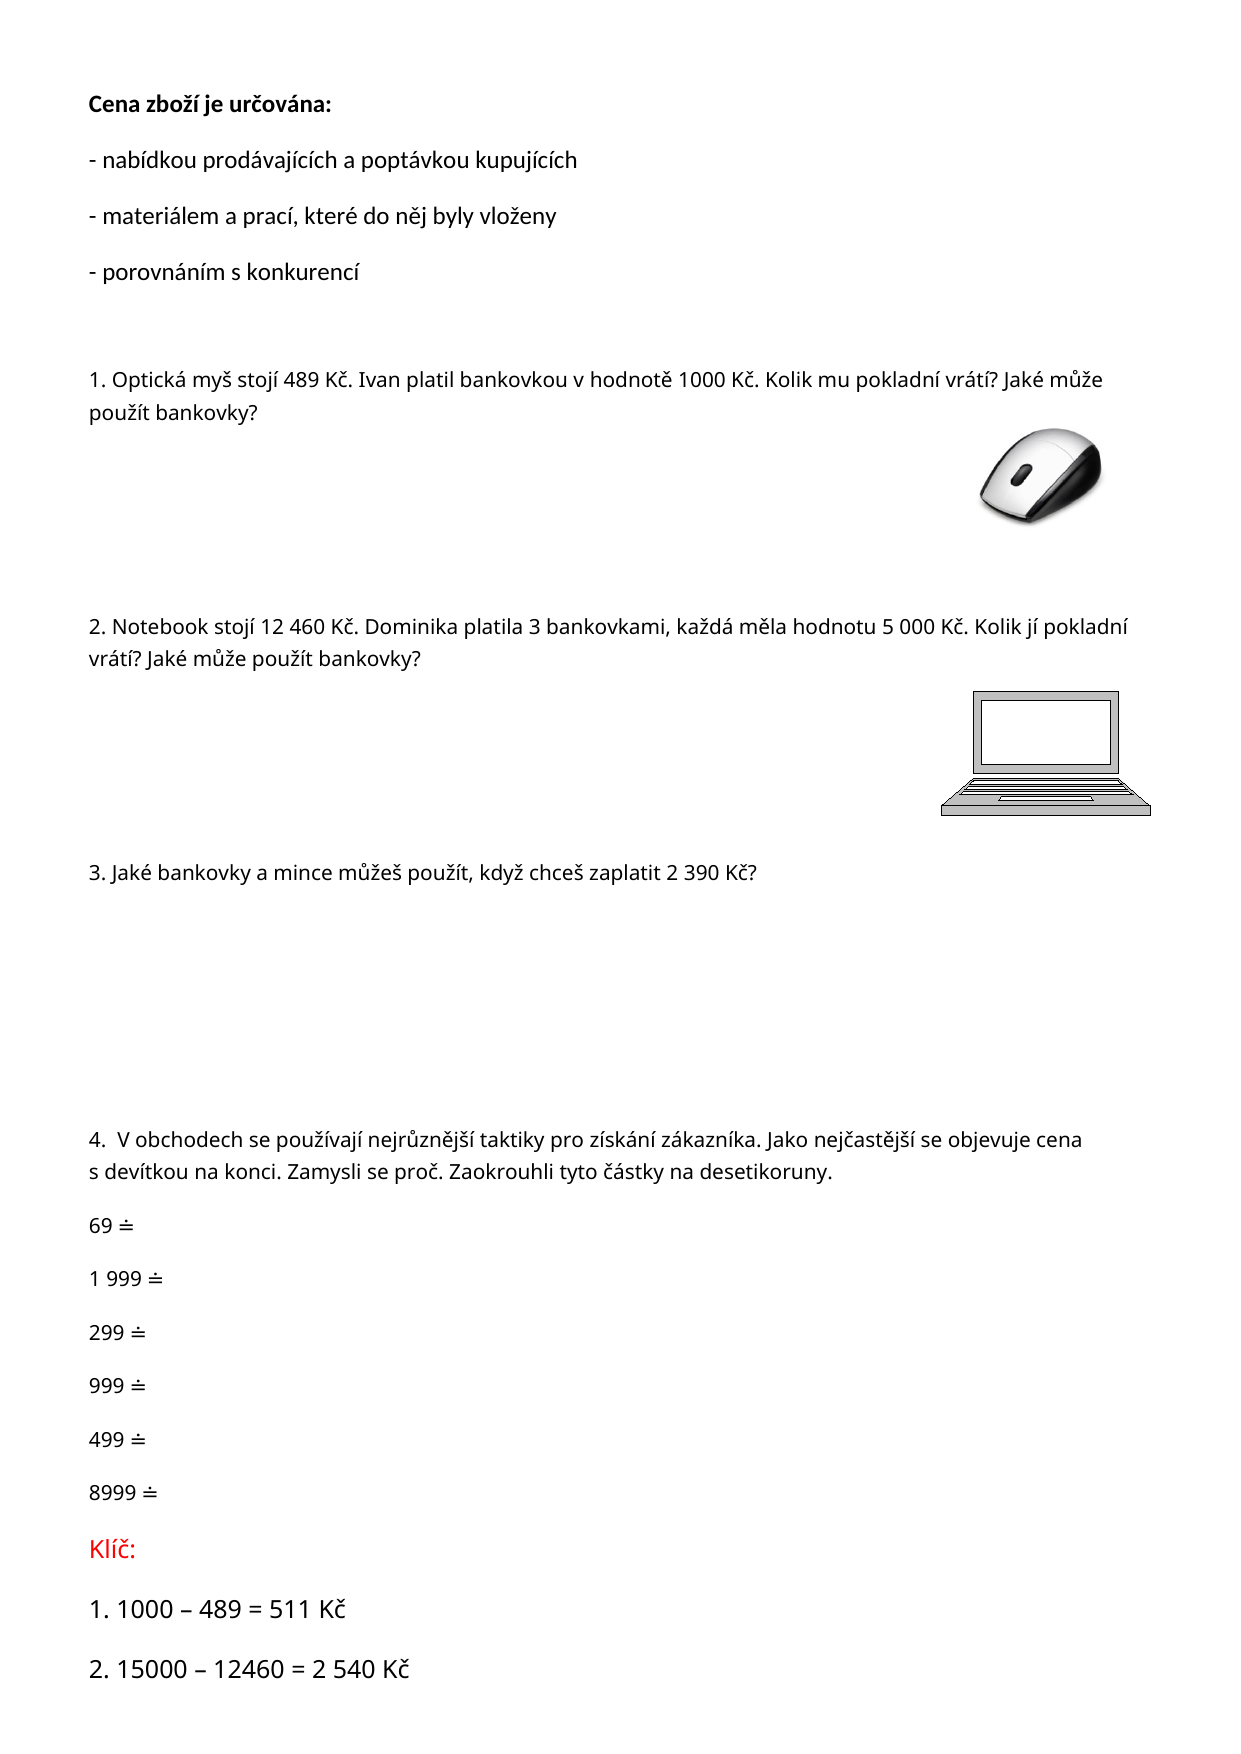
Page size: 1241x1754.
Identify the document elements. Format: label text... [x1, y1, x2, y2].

text Klíč: [89, 1532, 1167, 1566]
text Cena zboží je určována: [89, 89, 1167, 119]
text - nabídkou prodávajících a poptávkou kupujících [89, 144, 1167, 175]
text 3. Jaké bankovky a mince můžeš použít, když chceš zaplatit 2 390 Kč? [89, 858, 1167, 886]
text 999 ≐ [89, 1371, 1167, 1400]
text - materiálem a prací, které do něj byly vloženy [89, 200, 1167, 231]
text - porovnáním s konkurencí [89, 256, 1167, 287]
picture [948, 410, 1141, 535]
text 499 ≐ [89, 1425, 1167, 1453]
text 1. 1000 – 489 = 511 Kč [89, 1592, 1167, 1626]
text 1 999 ≐ [89, 1264, 1167, 1293]
text 4. V obchodech se používají nejrůznější taktiky pro získání zákazníka. Jako nejčastější se objevuje cena s devítkou na konci. Zamysli se proč. Zaokrouhli tyto částky na desetikoruny. [89, 1125, 1167, 1186]
text 2. 15000 – 12460 = 2 540 Kč [89, 1652, 1167, 1686]
text 69 ≐ [89, 1211, 1167, 1239]
text 2. Notebook stojí 12 460 Kč. Dominika platila 3 bankovkami, každá měla hodnotu 5 000 Kč. Kolik jí pokladní vrátí? Jaké může použít bankovky? [89, 612, 1167, 673]
text 1. Optická myš stojí 489 Kč. Ivan platil bankovkou v hodnotě 1000 Kč. Kolik mu pokladní vrátí? Jaké může použít bankovky? [89, 365, 1167, 426]
text 8999 ≐ [89, 1478, 1167, 1507]
text 299 ≐ [89, 1318, 1167, 1346]
